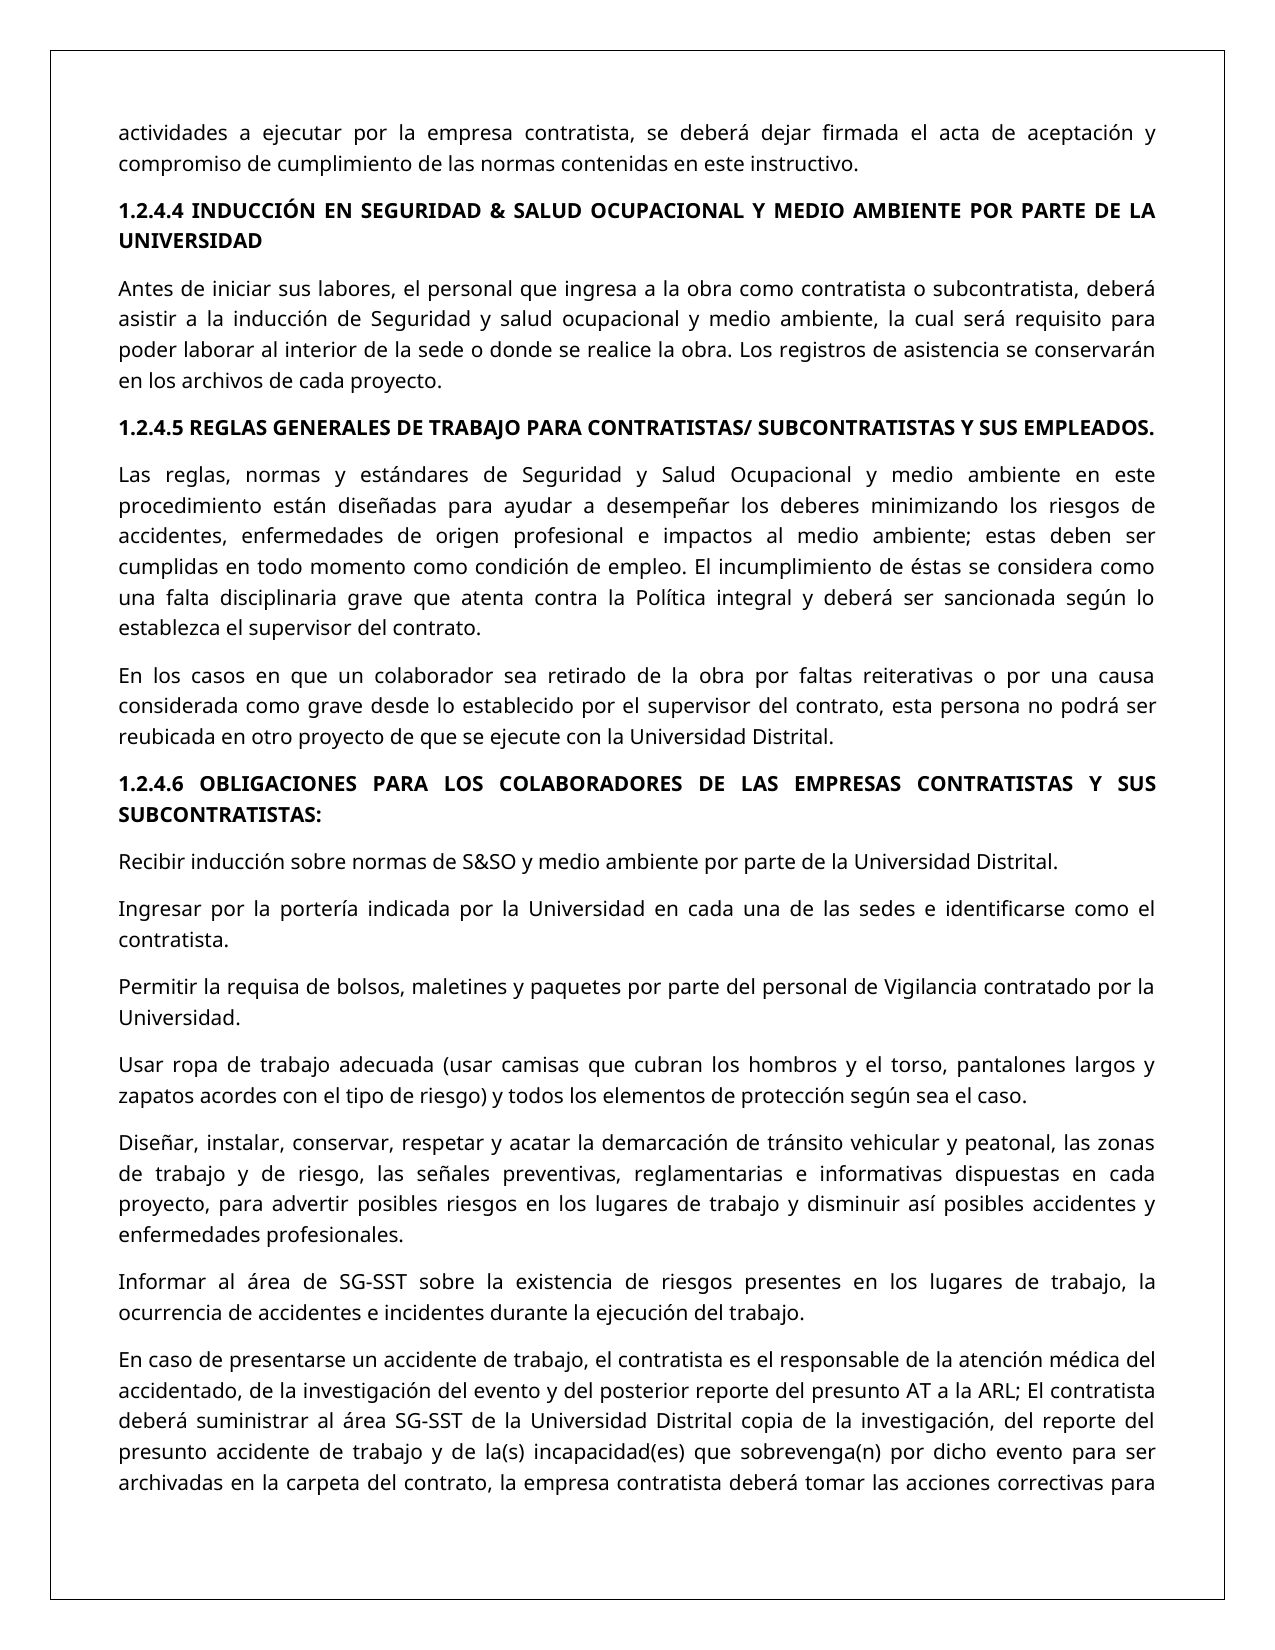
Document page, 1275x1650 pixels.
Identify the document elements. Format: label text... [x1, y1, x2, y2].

text Recibir inducción sobre normas de S&SO y medio ambiente por parte de la Universidad Distrital. [118, 847, 1157, 876]
text Permitir la requisa de bolsos, maletines y paquetes por parte del personal de Vigilancia contratado por la Universidad. [118, 972, 1157, 1031]
text 1.2.4.6 OBLIGACIONES PARA LOS COLABORADORES DE LAS EMPRESAS CONTRATISTAS Y SUS SUBCONTRATISTAS: [118, 769, 1157, 828]
text Usar ropa de trabajo adecuada (usar camisas que cubran los hombros y el torso, pantalones largos y zapatos acordes con el tipo de riesgo) y todos los elementos de protección según sea el caso. [118, 1050, 1157, 1109]
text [118, 118, 1157, 177]
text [118, 1345, 1157, 1496]
text Las reglas, normas y estándares de Seguridad y Salud Ocupacional y medio ambiente en este procedimiento están diseñadas para ayudar a desempeñar los deberes minimizando los riesgos de accidentes, enfermedades de origen profesional e impactos al medio ambiente; estas deben ser cumplidas en todo momento como condición de empleo. El incumplimiento de éstas se considera como una falta disciplinaria grave que atenta contra la Política integral y deberá ser sancionada según lo establezca el supervisor del contrato. [118, 460, 1157, 642]
text Diseñar, instalar, conservar, respetar y acatar la demarcación de tránsito vehicular y peatonal, las zonas de trabajo y de riesgo, las señales preventivas, reglamentarias e informativas dispuestas en cada proyecto, para advertir posibles riesgos en los lugares de trabajo y disminuir así posibles accidentes y enfermedades profesionales. [118, 1128, 1157, 1248]
text Informar al área de SG-SST sobre la existencia de riesgos presentes en los lugares de trabajo, la ocurrencia de accidentes e incidentes durante la ejecución del trabajo. [118, 1267, 1157, 1326]
text 1.2.4.5 REGLAS GENERALES DE TRABAJO PARA CONTRATISTAS/ SUBCONTRATISTAS Y SUS EMPLEADOS. [118, 413, 1157, 441]
text 1.2.4.4 INDUCCIÓN EN SEGURIDAD & SALUD OCUPACIONAL Y MEDIO AMBIENTE POR PARTE DE LA UNIVERSIDAD [118, 196, 1157, 255]
text Ingresar por la portería indicada por la Universidad en cada una de las sedes e identificarse como el contratista. [118, 894, 1157, 953]
text Antes de iniciar sus labores, el personal que ingresa a la obra como contratista o subcontratista, deberá asistir a la inducción de Seguridad y salud ocupacional y medio ambiente, la cual será requisito para poder laborar al interior de la sede o donde se realice la obra. Los registros de asistencia se conservarán en los archivos de cada proyecto. [118, 274, 1157, 394]
text En los casos en que un colaborador sea retirado de la obra por faltas reiterativas o por una causa considerada como grave desde lo establecido por el supervisor del contrato, esta persona no podrá ser reubicada en otro proyecto de que se ejecute con la Universidad Distrital. [118, 661, 1157, 750]
